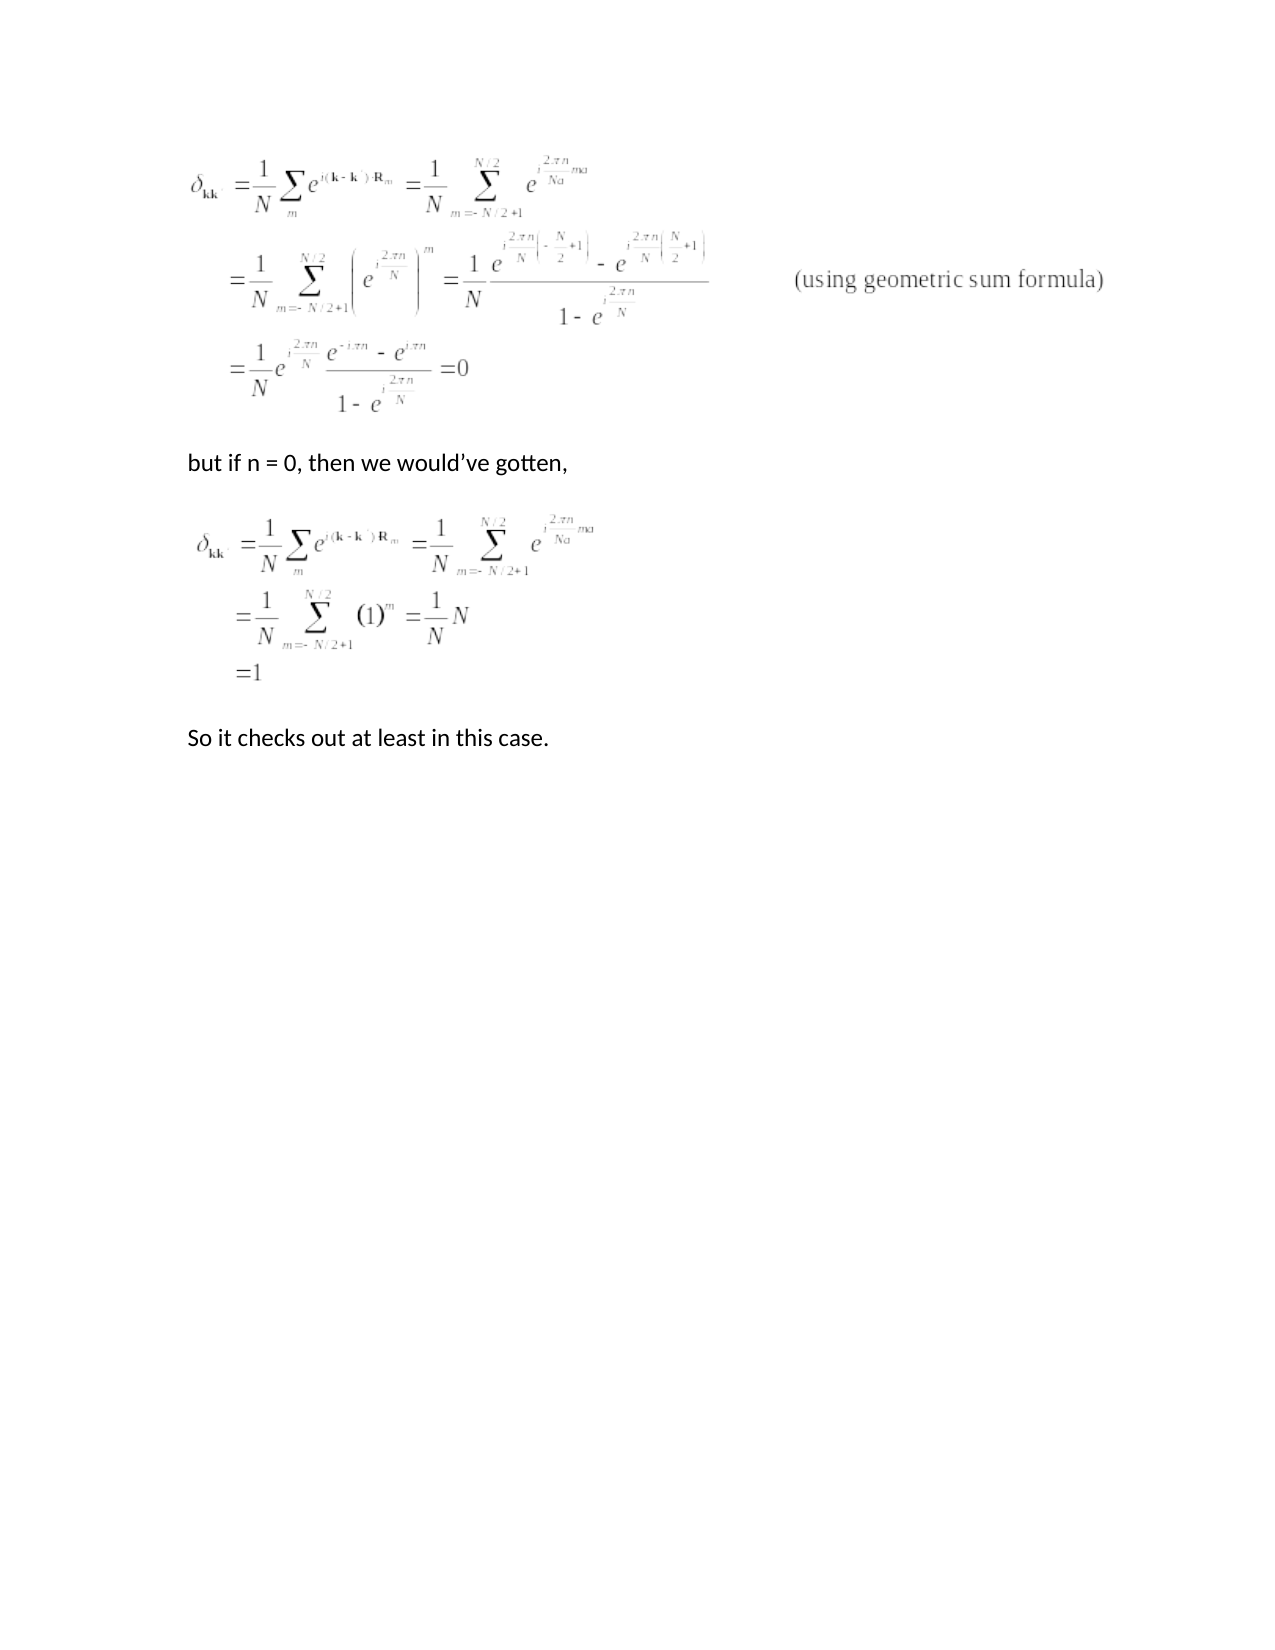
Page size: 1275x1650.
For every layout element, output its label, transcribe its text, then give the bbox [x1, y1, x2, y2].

text but if n = 0, then we would’ve gotten, [187, 448, 1087, 478]
text So it checks out at least in this case. [187, 722, 1087, 753]
